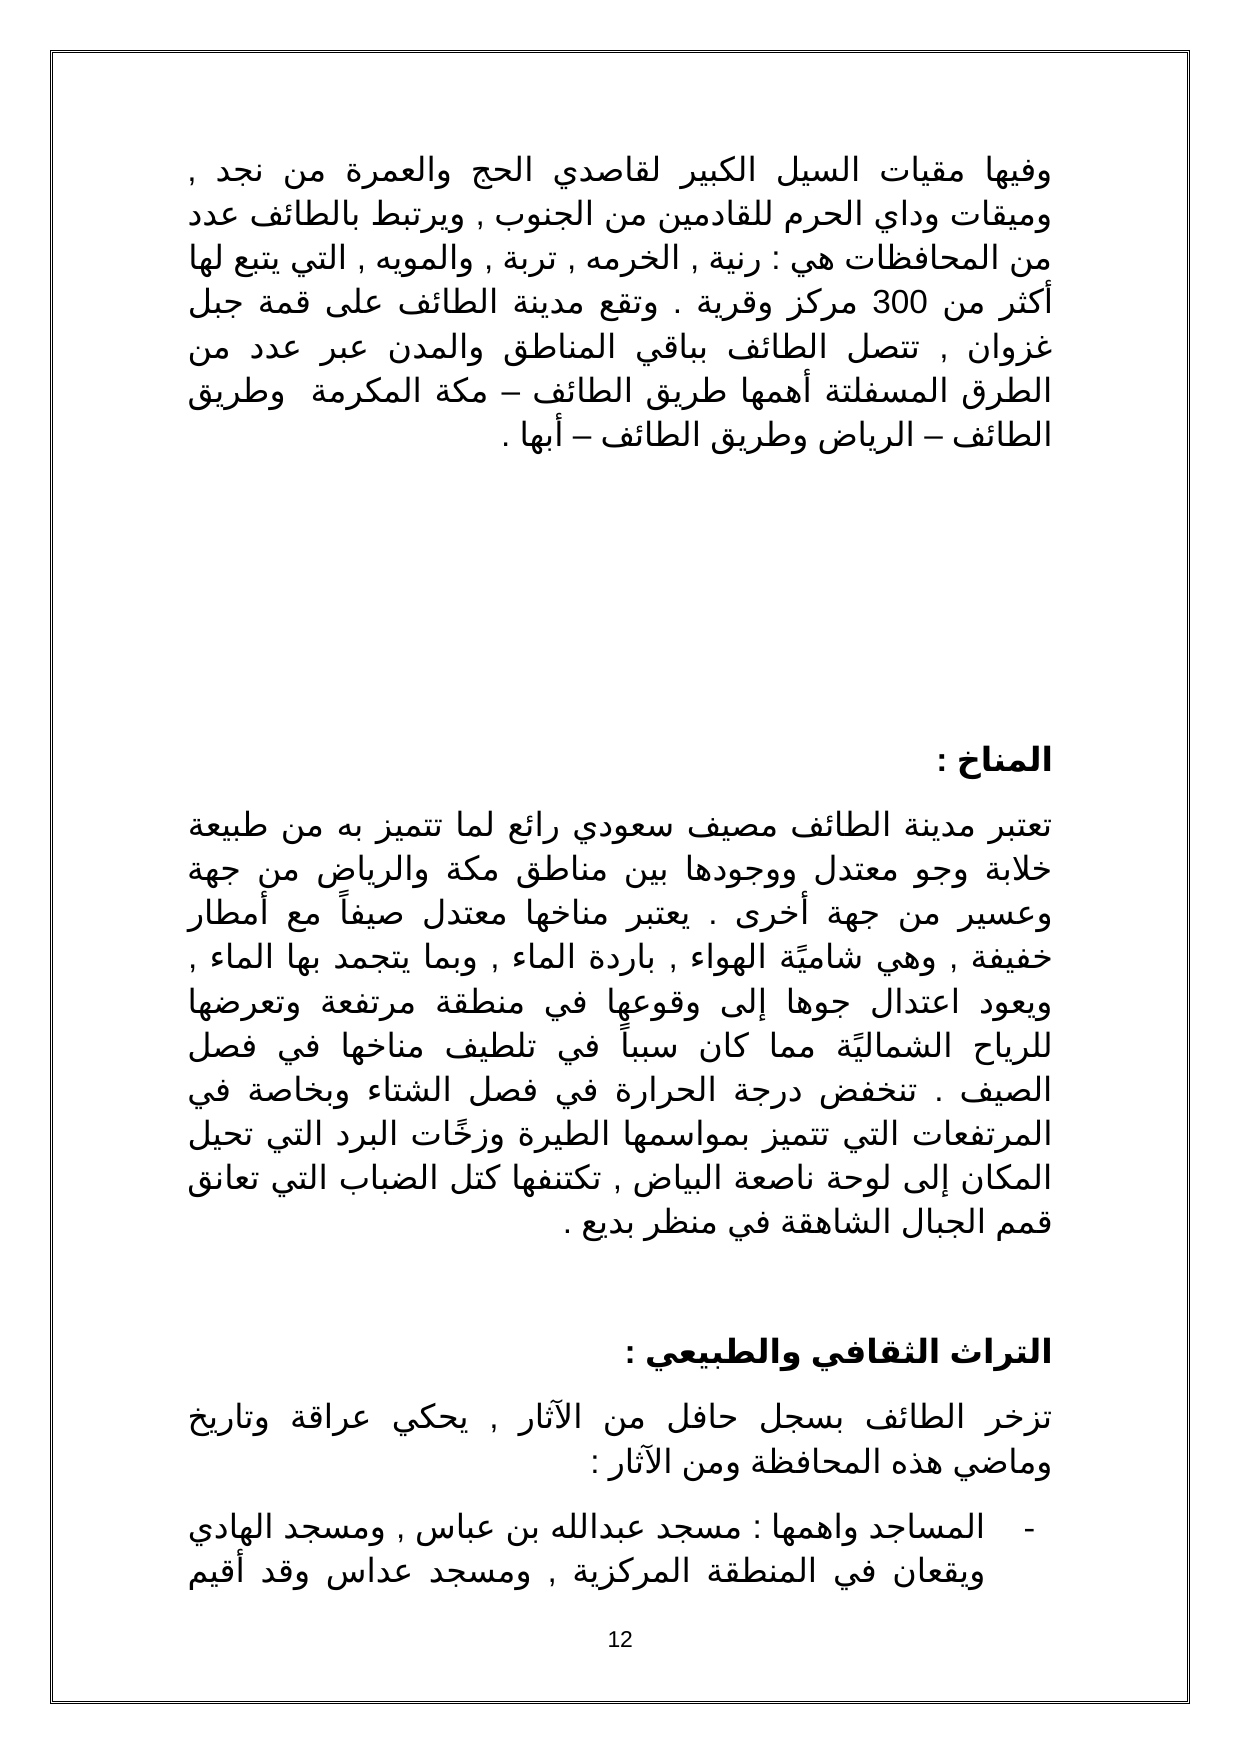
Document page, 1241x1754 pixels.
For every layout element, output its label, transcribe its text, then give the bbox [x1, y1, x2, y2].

text التراث الثقافي والطبيعي : [187, 1332, 1053, 1371]
text المناخ : [187, 740, 1053, 778]
text تعتبر مدينة الطائف مصيف سعودي رائع لما تتميز به من طبيعة خلابة وجو معتدل ووجودها بين مناطق مكة والرياض من جهة وعسير من جهة أخرى . يعتبر مناخها معتدل صيفاً مع أمطار خفيفة , وهي شاميًة الهواء , باردة الماء , وبما يتجمد بها الماء , ويعود اعتدال جوها إلى وقوعها في منطقة مرتفعة وتعرضها للرياح الشماليًة مما كان سبباً في تلطيف مناخها في فصل الصيف . تنخفض درجة الحرارة في فصل الشتاء وبخاصة في المرتفعات التي تتميز بمواسمها الطيرة وزخًات البرد التي تحيل المكان إلى لوحة ناصعة البياض , تكتنفها كتل الضباب التي تعانق قمم الجبال الشاهقة في منظر بديع . [187, 805, 1053, 1241]
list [187, 1507, 1023, 1589]
text تزخر الطائف بسجل حافل من الآثار , يحكي عراقة وتاريخ وماضي هذه المحافظة ومن الآثار : [187, 1397, 1053, 1480]
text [187, 150, 1053, 453]
